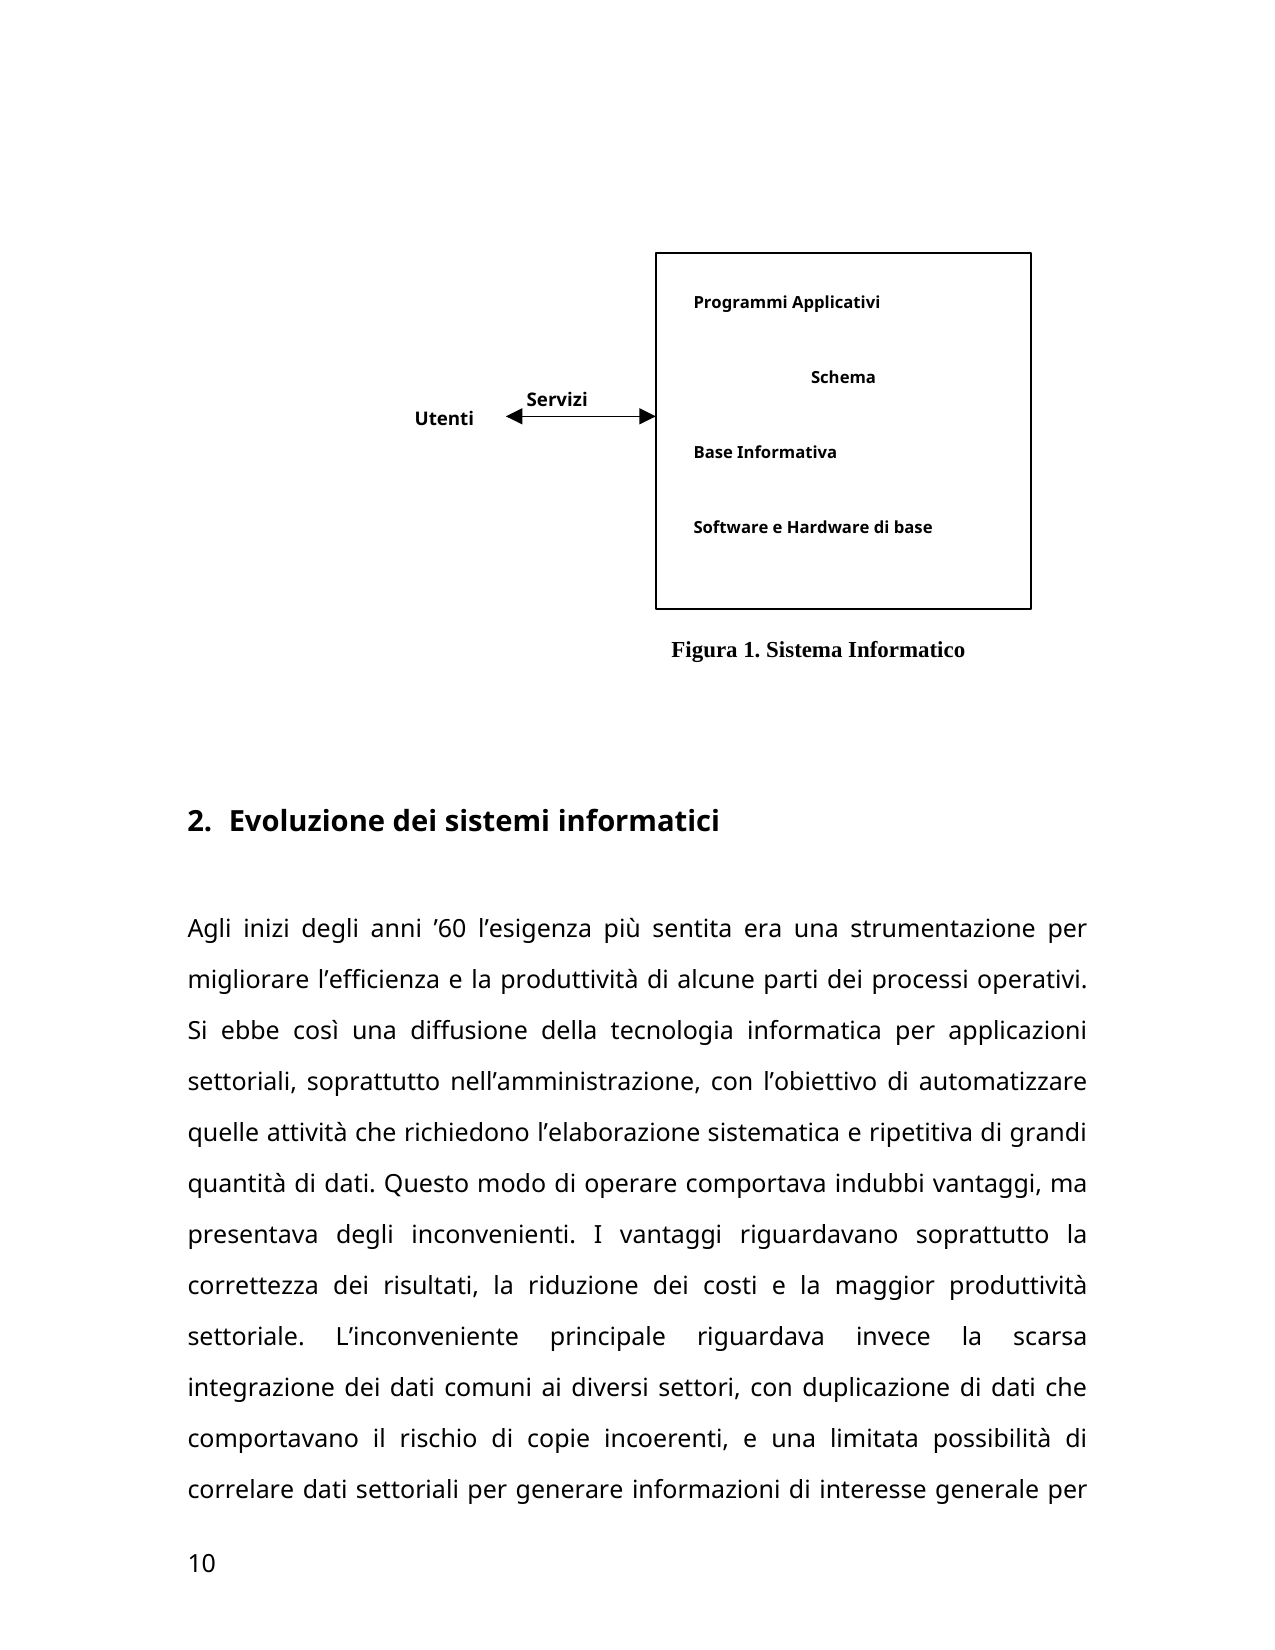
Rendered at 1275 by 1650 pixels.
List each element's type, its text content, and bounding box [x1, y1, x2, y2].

text Servizi [526, 386, 1275, 412]
text Utenti [79, 406, 474, 431]
text Figura 1. Sistema Informatico [671, 636, 1275, 662]
subtitle Evoluzione dei sistemi informatici [187, 800, 1275, 839]
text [187, 911, 1088, 1506]
